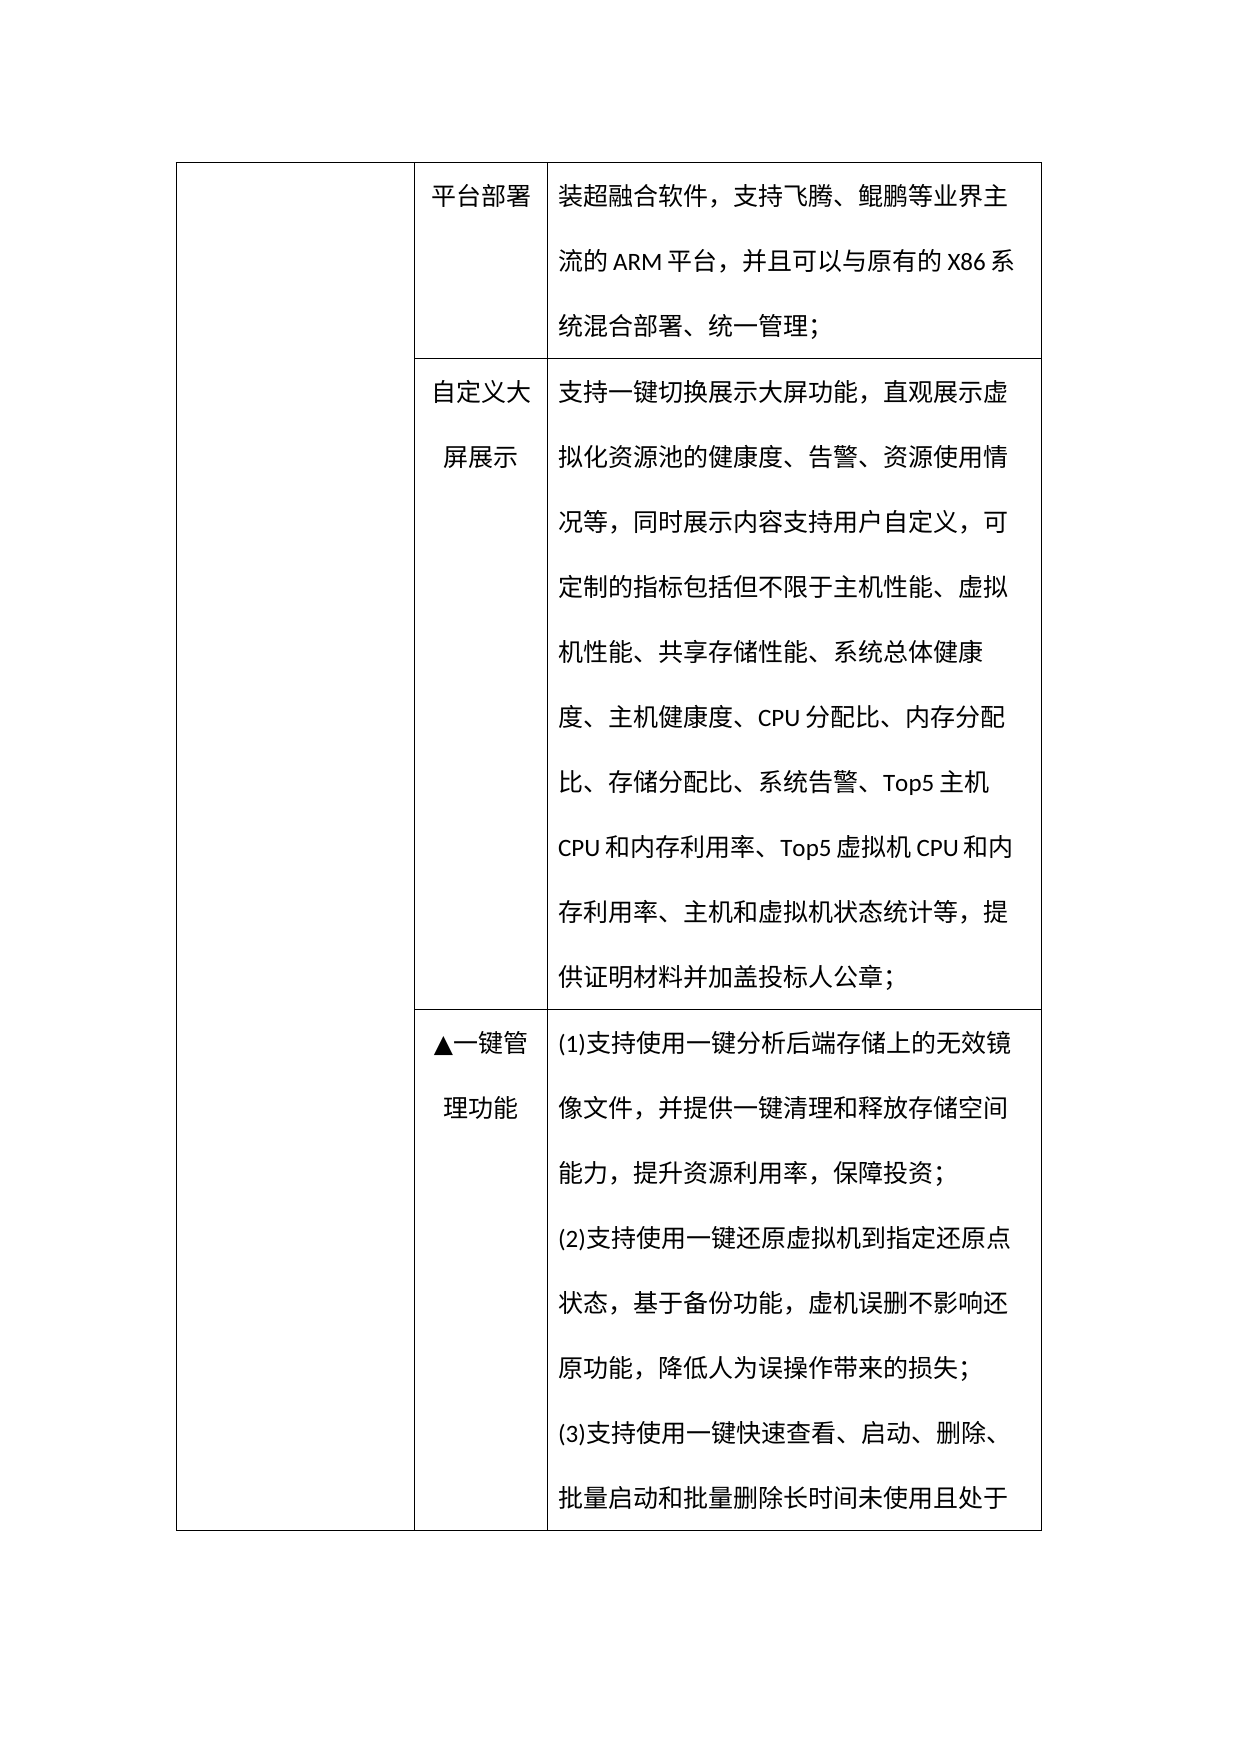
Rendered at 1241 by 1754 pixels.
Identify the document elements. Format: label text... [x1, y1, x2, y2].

table_cell 自定义大屏展示 [415, 359, 547, 1009]
table_cell 支持一键切换展示大屏功能，直观展示虚拟化资源池的健康度、告警、资源使用情况等，同时展示内容支持用户自定义，可定制的指标包括但不限于主机性能、虚拟机性能、共享存储性能、系统总体健康度、主机健康度、CPU分配比、内存分配比、存储分配比、系统告警、Top5主机CPU和内存利用率、Top5虚拟机CPU和内存利用率、主机和虚拟机状态统计等，提供证明材料并加盖投标人公章； [548, 359, 1041, 1009]
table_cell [548, 163, 1041, 358]
table_cell ▲一键管理功能 [415, 1010, 547, 1530]
table_cell 异构硬件平台部署 [415, 163, 547, 358]
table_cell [548, 1010, 1041, 1530]
